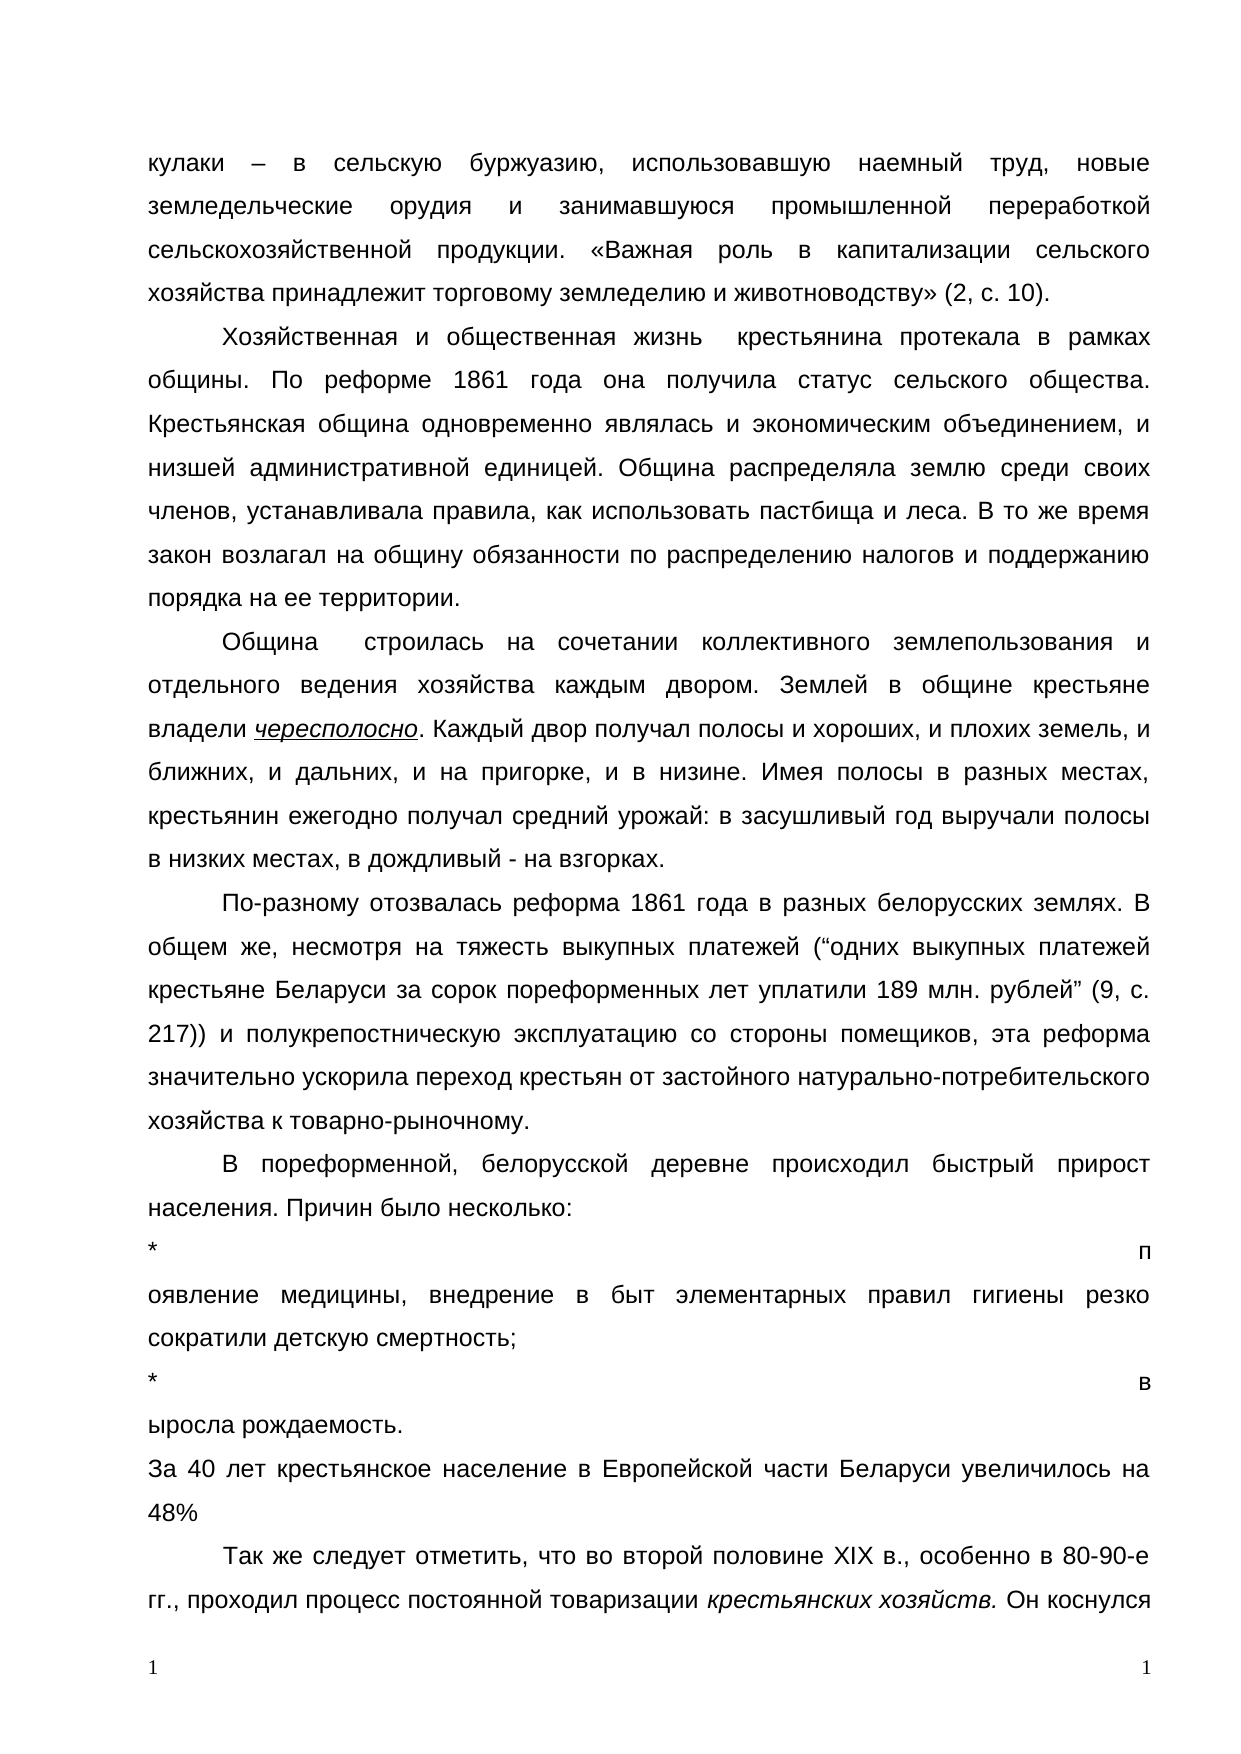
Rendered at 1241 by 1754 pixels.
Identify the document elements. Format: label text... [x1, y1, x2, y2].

list выросла рождаемость. [148, 1367, 1152, 1439]
text Хозяйственная и общественная жизнь крестьянина протекала в рамках общины. По реформе 1861 года она получила статус сельского общества. Крестьянская община одновременно являлась и экономическим объединением, и низшей административной единицей. Община распределяла землю среди своих членов, устанавливала правила, как использовать пастбища и леса. В то же время закон возлагал на общину обязанности по распределению налогов и поддержанию порядка на ее территории. [148, 322, 1152, 612]
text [148, 148, 1152, 307]
text По-разному отозвалась реформа 1861 года в разных белорусских землях. В общем же, несмотря на тяжесть выкупных платежей (“одних выкупных платежей крестьяне Беларуси за сорок пореформенных лет уплатили 189 млн. рублей” (9, с. 217)) и полукрепостническую эксплуатацию со стороны помещиков, эта реформа значительно ускорила переход крестьян от застойного натурально-потребительского хозяйства к товарно-рыночному. [148, 888, 1152, 1135]
text За 40 лет крестьянское население в Европейской части Беларуси увеличилось на 48% [148, 1454, 1152, 1527]
text В пореформенной, белорусской деревне происходил быстрый прирост населения. Причин было несколько: [148, 1149, 1152, 1222]
text Община строилась на сочетании коллективного землепользования и отдельного ведения хозяйства каждым двором. Землей в общине крестьяне владели чересполосно. Каждый двор получал полосы и хороших, и плохих земель, и ближних, и дальних, и на пригорке, и в низине. Имея полосы в разных местах, крестьянин ежегодно получал средний урожай: в засушливый год выручали полосы в низких местах, в дождливый - на взгорках. [148, 627, 1152, 873]
list появление медицины, внедрение в быт элементарных правил гигиены резко сократили детскую смертность; [148, 1236, 1152, 1352]
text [148, 1541, 1152, 1614]
